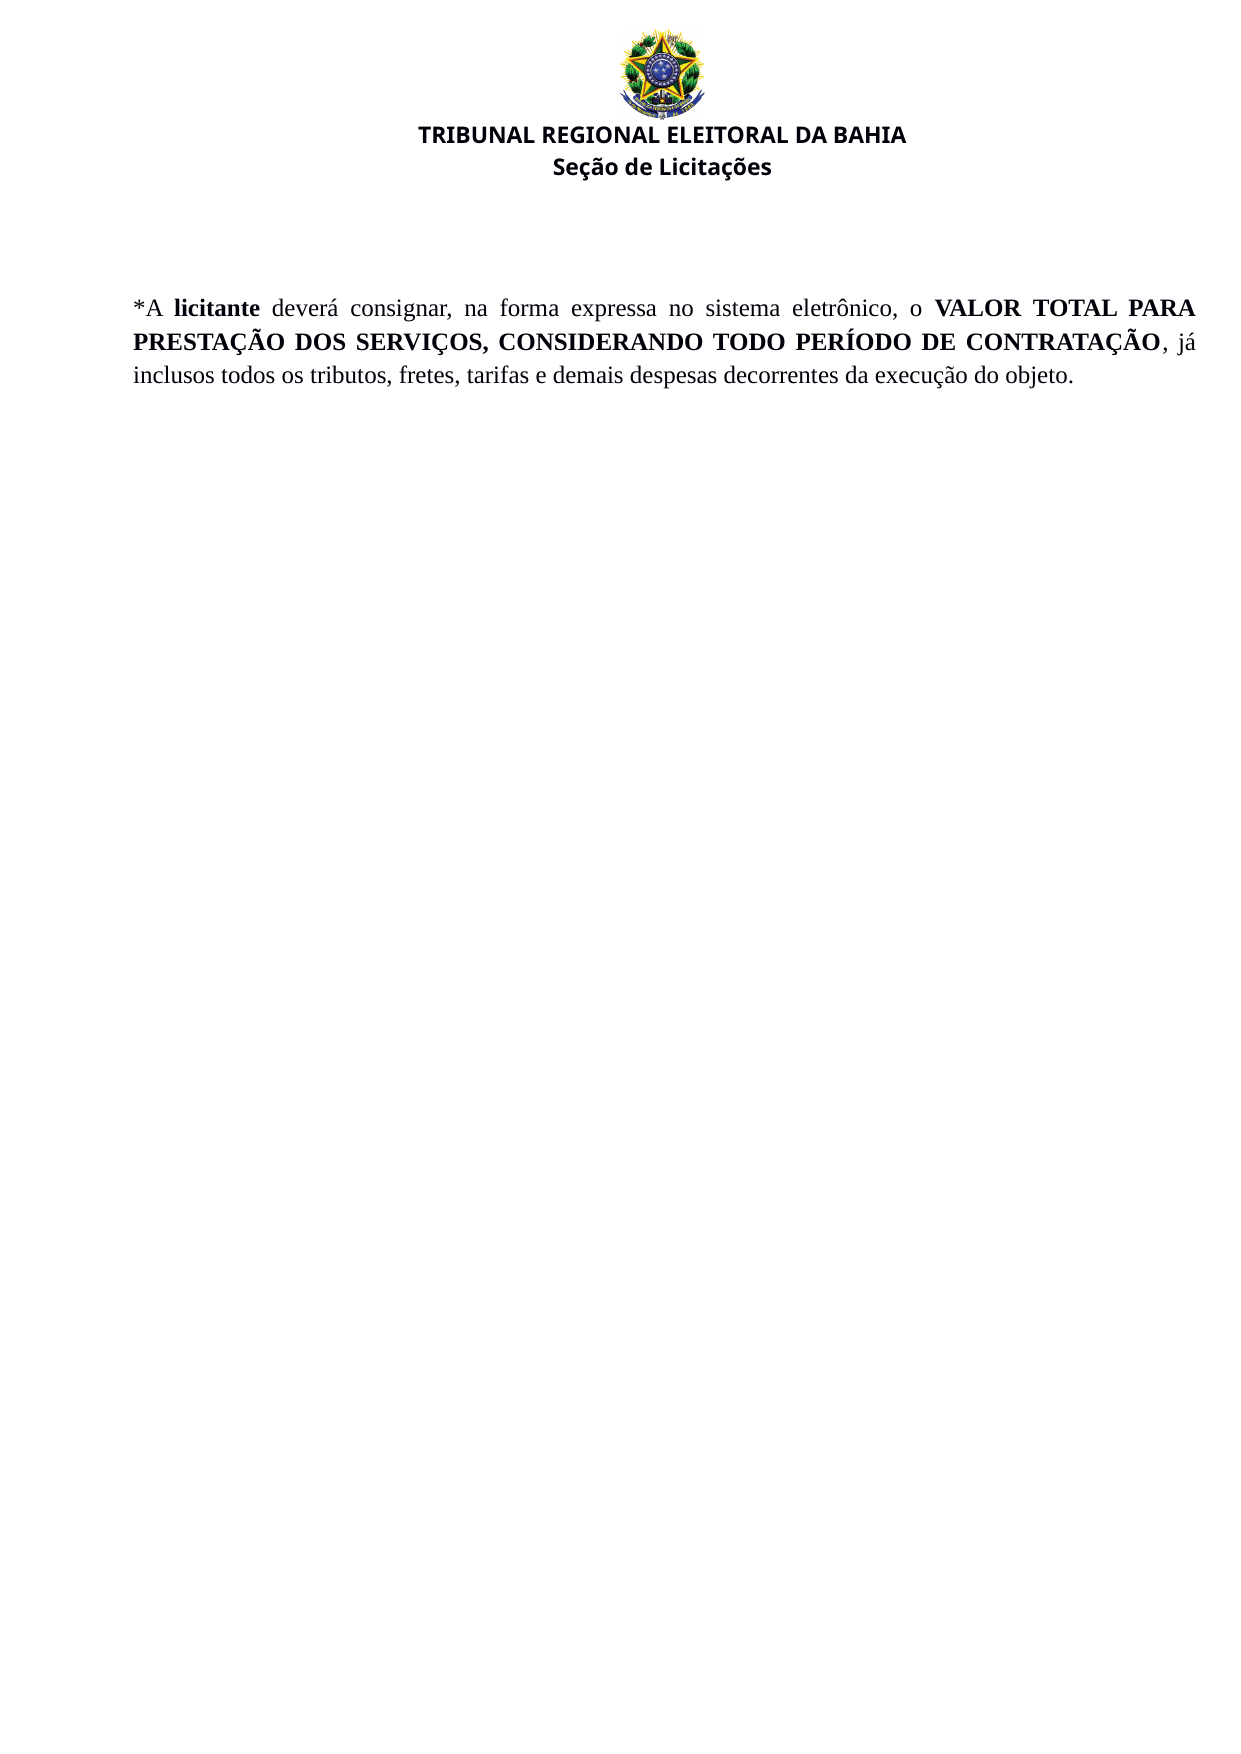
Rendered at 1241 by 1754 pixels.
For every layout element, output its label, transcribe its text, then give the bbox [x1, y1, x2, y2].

text *A licitante deverá consignar, na forma expressa no sistema eletrônico, o VALOR TOTAL PARA PRESTAÇÃO DOS SERVIÇOS, CONSIDERANDO TODO PERÍODO DE CONTRATAÇÃO, já inclusos todos os tributos, fretes, tarifas e demais despesas decorrentes da execução do objeto. [133, 290, 1196, 390]
